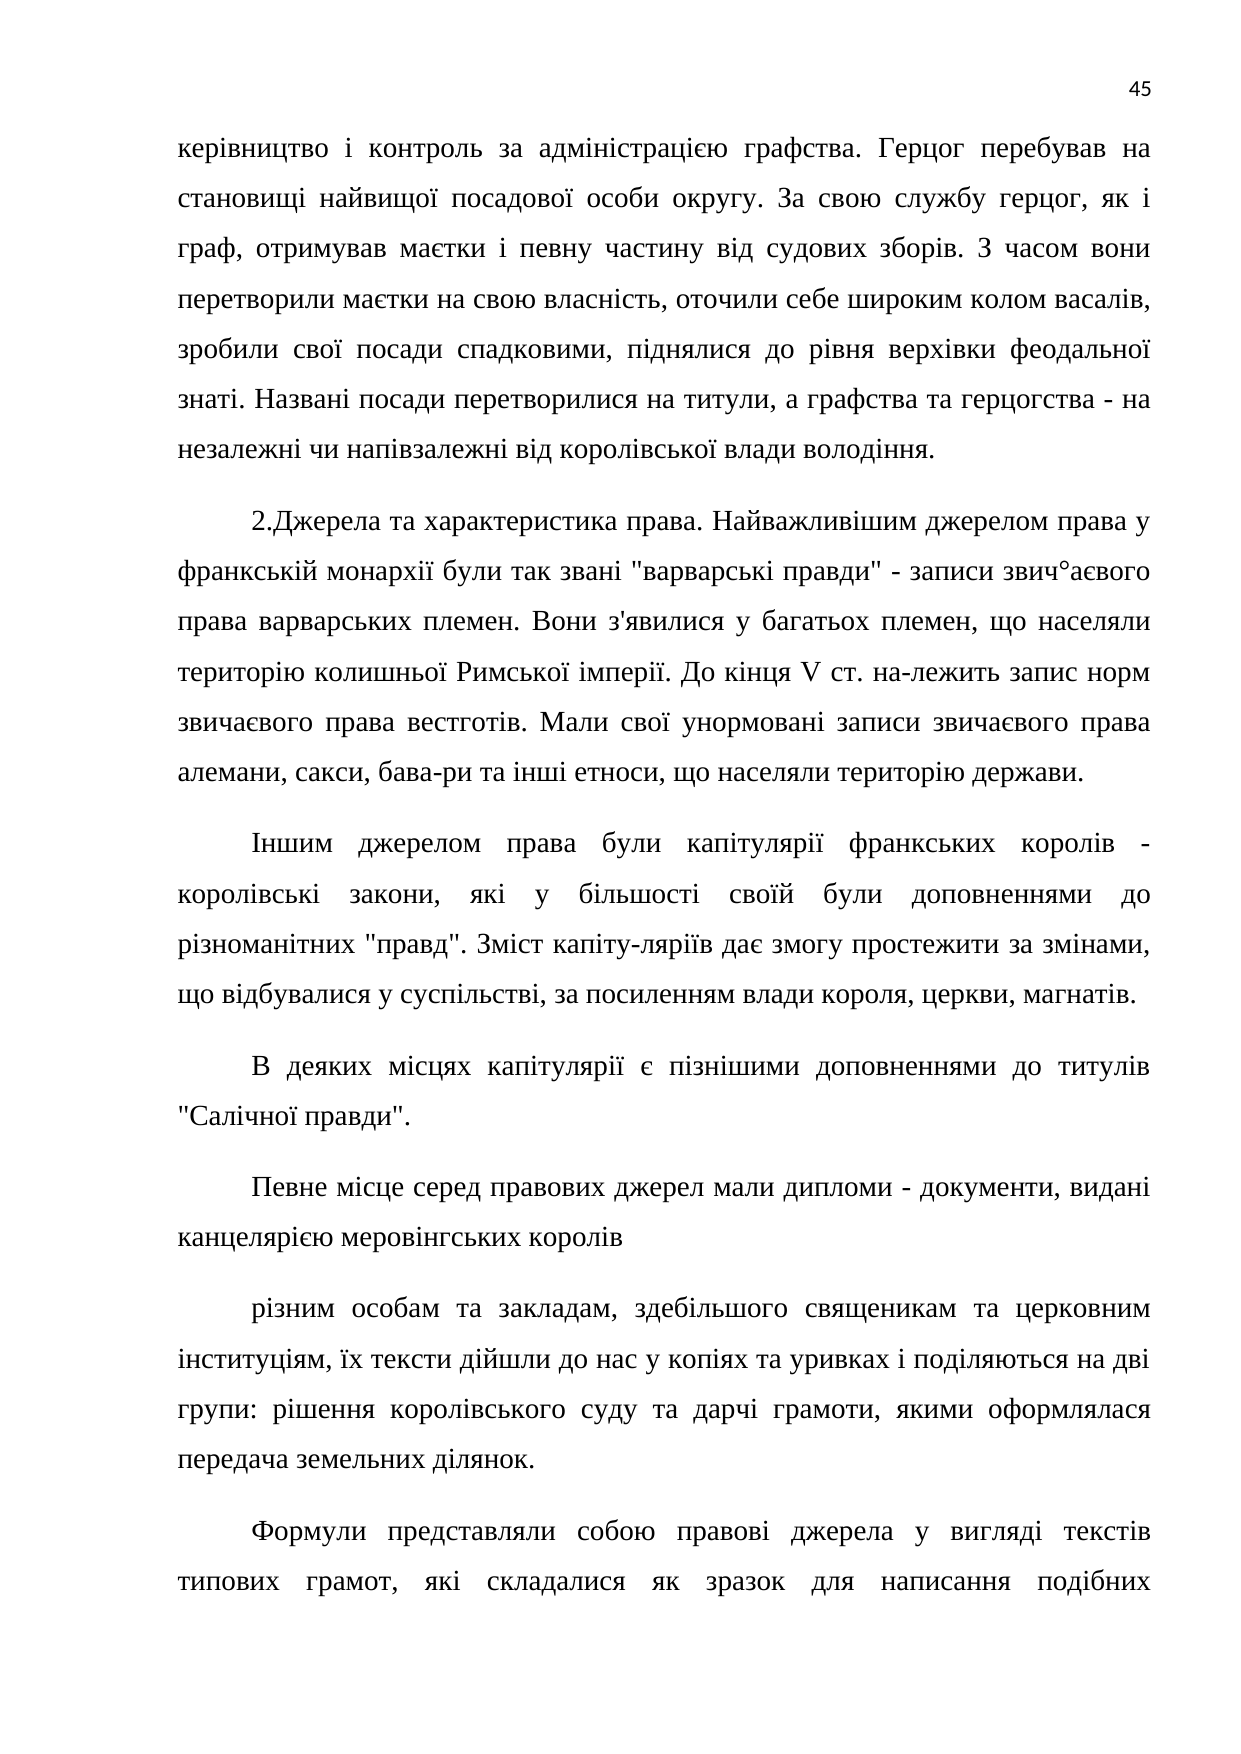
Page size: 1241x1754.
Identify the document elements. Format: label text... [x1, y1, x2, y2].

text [177, 1513, 1152, 1596]
text Іншим джерелом права були капітулярії франкських королів - королівські закони, які у більшості своїй були доповненнями до різноманітних "правд". Зміст капіту-ляріїв дає змогу простежити за змінами, що відбувалися у суспільстві, за посиленням влади короля, церкви, магнатів. [177, 826, 1152, 1010]
text В деяких місцях капітулярії є пізнішими доповненнями до титулів "Салічної правди". [177, 1048, 1152, 1131]
text 2.Джерела та характеристика права. Найважливішим джерелом права у франкській монархії були так звані "варварські правди" - записи звич°аєвого права варварських племен. Вони з'явилися у багатьох племен, що населяли територію колишньої Римської імперії. До кінця V ст. на-лежить запис норм звичаєвого права вестготів. Мали свої унормовані записи звичаєвого права алемани, сакси, бава-ри та інші етноси, що населяли територію держави. [177, 503, 1152, 788]
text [177, 130, 1152, 465]
text різним особам та закладам, здебільшого священикам та церковним інституціям, їх тексти дійшли до нас у копіях та уривках і поділяються на дві групи: рішення королівського суду та дарчі грамоти, якими оформлялася передача земельних ділянок. [177, 1291, 1152, 1475]
text Певне місце серед правових джерел мали дипломи - документи, видані канцелярією меровінгських королів [177, 1169, 1152, 1253]
